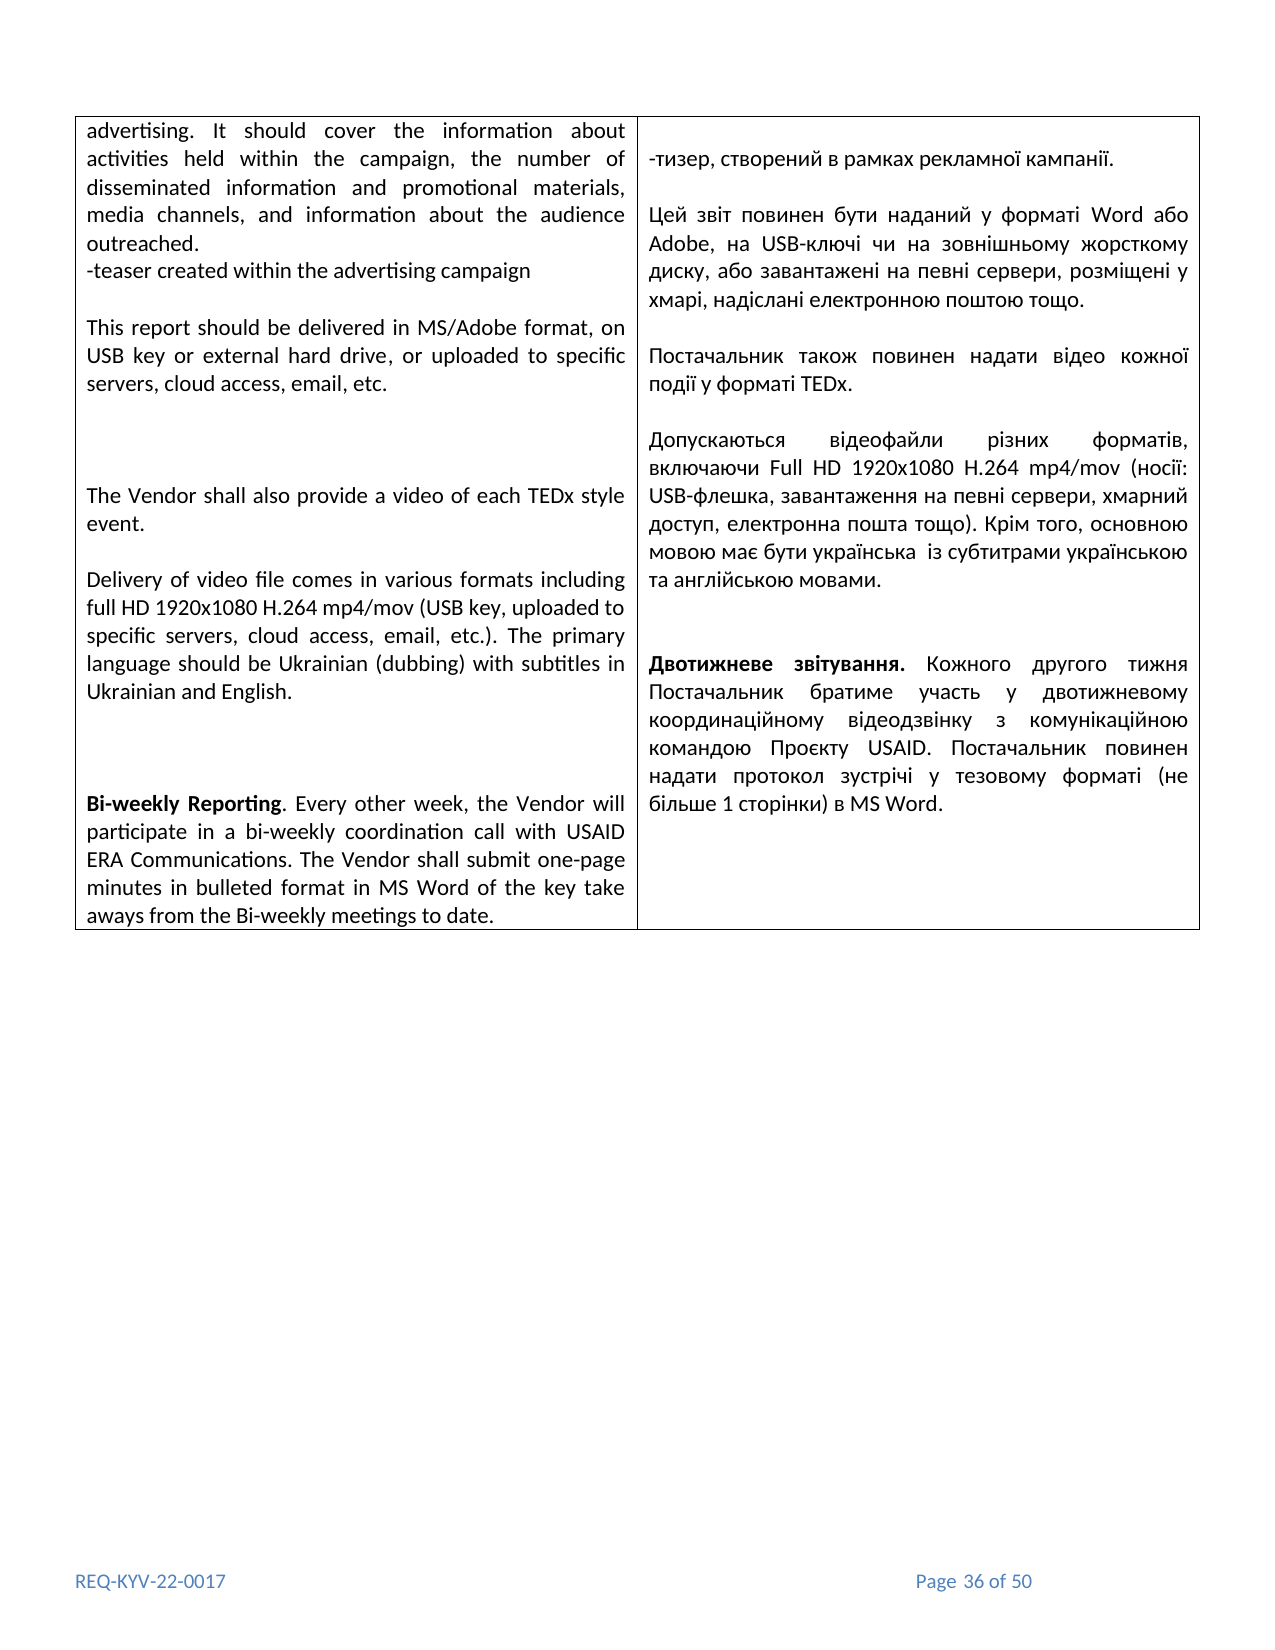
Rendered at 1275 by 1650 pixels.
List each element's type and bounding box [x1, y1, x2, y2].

table_header [76, 117, 637, 929]
table_header [638, 117, 1199, 929]
